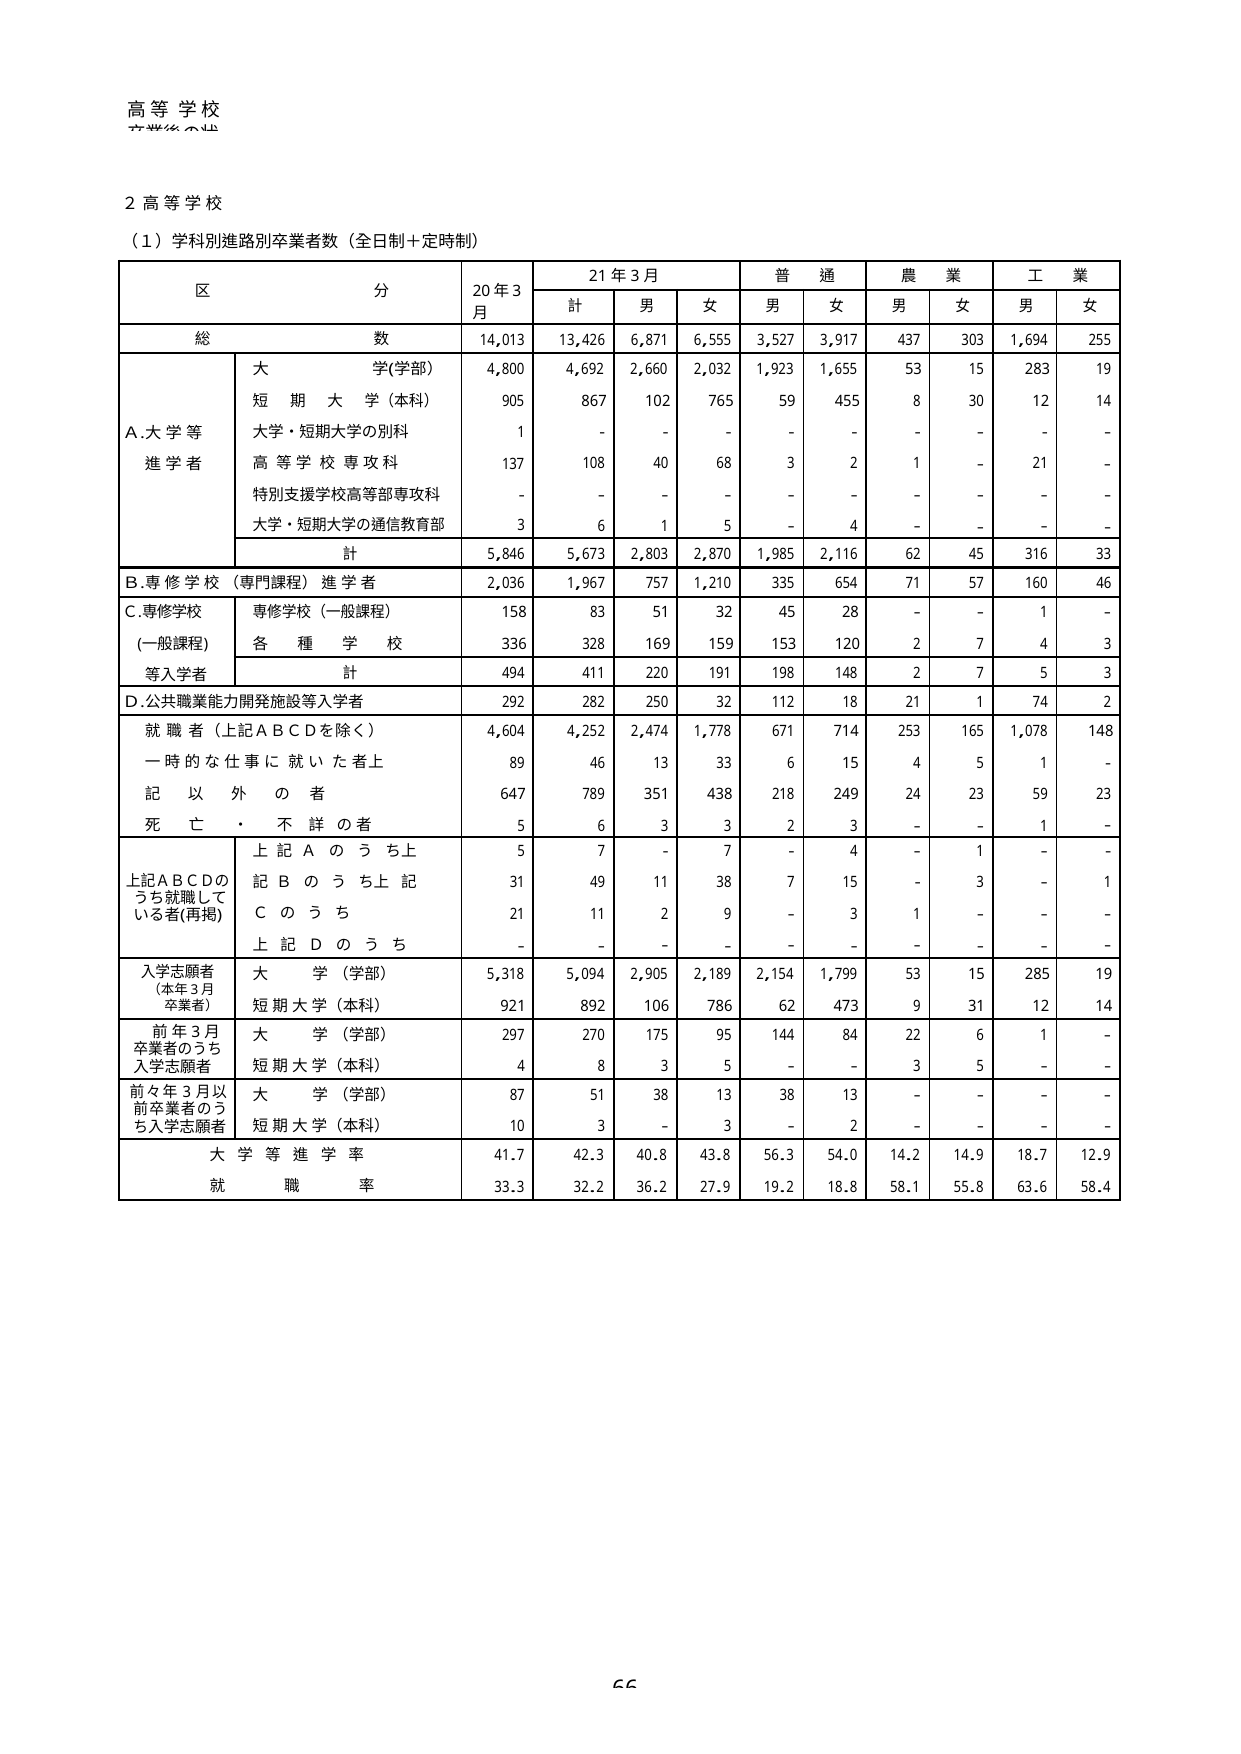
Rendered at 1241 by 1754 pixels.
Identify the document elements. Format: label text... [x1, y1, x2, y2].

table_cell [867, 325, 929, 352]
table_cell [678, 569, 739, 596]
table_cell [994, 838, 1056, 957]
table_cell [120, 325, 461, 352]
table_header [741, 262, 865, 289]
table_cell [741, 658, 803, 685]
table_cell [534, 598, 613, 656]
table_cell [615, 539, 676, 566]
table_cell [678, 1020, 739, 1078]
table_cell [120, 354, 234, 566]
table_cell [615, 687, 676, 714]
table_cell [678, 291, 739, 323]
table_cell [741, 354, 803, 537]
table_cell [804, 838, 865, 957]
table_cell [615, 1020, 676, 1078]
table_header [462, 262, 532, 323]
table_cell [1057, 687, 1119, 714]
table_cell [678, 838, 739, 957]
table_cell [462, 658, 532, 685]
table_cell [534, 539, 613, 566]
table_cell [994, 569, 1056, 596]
text （１）学科別進路別卒業者数（全日制＋定時制） [121, 229, 1148, 252]
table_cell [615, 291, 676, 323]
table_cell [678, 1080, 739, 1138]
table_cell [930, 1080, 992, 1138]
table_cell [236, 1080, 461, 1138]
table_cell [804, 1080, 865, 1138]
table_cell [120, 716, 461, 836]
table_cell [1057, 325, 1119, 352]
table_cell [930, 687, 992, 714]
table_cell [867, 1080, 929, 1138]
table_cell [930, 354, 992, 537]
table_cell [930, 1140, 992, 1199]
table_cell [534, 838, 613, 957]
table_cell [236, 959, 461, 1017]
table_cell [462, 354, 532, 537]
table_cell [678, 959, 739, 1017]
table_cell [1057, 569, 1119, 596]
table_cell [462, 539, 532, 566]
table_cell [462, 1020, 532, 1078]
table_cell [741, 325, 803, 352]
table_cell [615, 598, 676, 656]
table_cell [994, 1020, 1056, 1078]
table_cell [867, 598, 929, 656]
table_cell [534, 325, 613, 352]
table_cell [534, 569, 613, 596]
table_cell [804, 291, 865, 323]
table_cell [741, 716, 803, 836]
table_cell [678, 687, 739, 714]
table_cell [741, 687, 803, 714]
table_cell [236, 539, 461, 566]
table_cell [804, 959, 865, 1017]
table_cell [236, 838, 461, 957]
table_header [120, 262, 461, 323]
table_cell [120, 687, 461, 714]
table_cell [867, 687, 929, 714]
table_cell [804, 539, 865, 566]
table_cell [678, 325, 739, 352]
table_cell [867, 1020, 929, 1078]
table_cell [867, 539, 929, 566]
text ２ 高 等 学 校 [121, 191, 1148, 214]
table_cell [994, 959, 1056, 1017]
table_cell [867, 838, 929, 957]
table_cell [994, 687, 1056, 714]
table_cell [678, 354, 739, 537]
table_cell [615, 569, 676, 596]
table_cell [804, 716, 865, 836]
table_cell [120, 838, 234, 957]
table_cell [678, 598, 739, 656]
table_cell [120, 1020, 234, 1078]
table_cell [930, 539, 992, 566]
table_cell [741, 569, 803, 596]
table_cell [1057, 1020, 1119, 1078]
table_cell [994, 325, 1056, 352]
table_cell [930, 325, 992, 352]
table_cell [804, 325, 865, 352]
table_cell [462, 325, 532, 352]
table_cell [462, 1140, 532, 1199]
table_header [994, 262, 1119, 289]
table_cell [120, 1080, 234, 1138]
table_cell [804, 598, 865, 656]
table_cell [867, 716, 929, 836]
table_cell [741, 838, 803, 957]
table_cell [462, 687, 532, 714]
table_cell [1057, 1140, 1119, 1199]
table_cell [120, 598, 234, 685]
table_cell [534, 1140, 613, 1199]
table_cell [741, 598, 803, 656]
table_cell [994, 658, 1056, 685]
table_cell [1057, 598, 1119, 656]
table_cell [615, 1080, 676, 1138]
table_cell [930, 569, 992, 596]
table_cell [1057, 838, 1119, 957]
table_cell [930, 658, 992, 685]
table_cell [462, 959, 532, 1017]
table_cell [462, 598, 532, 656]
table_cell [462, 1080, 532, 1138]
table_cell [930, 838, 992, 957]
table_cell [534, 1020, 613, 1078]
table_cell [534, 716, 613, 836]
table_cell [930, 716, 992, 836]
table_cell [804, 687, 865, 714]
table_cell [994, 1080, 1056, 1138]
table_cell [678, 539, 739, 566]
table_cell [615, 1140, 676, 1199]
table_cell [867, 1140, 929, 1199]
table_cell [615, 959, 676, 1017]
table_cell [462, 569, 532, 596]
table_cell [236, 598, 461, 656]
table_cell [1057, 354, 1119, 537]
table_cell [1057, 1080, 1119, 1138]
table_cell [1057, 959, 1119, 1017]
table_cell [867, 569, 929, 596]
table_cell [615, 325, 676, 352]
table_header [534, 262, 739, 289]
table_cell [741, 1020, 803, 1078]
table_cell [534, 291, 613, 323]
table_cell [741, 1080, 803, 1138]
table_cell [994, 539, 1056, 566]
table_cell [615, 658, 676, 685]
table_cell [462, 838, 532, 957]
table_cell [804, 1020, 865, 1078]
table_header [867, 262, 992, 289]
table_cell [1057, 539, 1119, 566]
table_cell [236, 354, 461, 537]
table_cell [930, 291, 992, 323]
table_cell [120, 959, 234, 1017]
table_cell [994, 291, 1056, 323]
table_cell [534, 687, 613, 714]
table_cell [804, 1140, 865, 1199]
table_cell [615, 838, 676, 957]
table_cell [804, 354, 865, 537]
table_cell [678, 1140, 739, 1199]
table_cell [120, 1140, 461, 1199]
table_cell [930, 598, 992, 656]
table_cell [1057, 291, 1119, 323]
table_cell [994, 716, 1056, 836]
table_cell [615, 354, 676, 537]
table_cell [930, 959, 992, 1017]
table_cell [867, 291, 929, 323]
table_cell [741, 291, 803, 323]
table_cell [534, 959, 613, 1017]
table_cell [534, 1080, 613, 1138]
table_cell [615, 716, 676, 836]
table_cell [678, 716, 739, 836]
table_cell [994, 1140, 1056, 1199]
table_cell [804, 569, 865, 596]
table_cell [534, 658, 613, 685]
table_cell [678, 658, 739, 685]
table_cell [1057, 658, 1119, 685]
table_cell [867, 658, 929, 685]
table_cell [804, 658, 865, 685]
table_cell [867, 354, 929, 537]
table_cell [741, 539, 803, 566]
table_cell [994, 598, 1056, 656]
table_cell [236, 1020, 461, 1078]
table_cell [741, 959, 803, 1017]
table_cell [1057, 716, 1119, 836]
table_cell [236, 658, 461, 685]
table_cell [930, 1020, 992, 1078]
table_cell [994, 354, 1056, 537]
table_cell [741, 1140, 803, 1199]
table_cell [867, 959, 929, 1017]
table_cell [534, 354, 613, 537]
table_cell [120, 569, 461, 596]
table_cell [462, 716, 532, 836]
